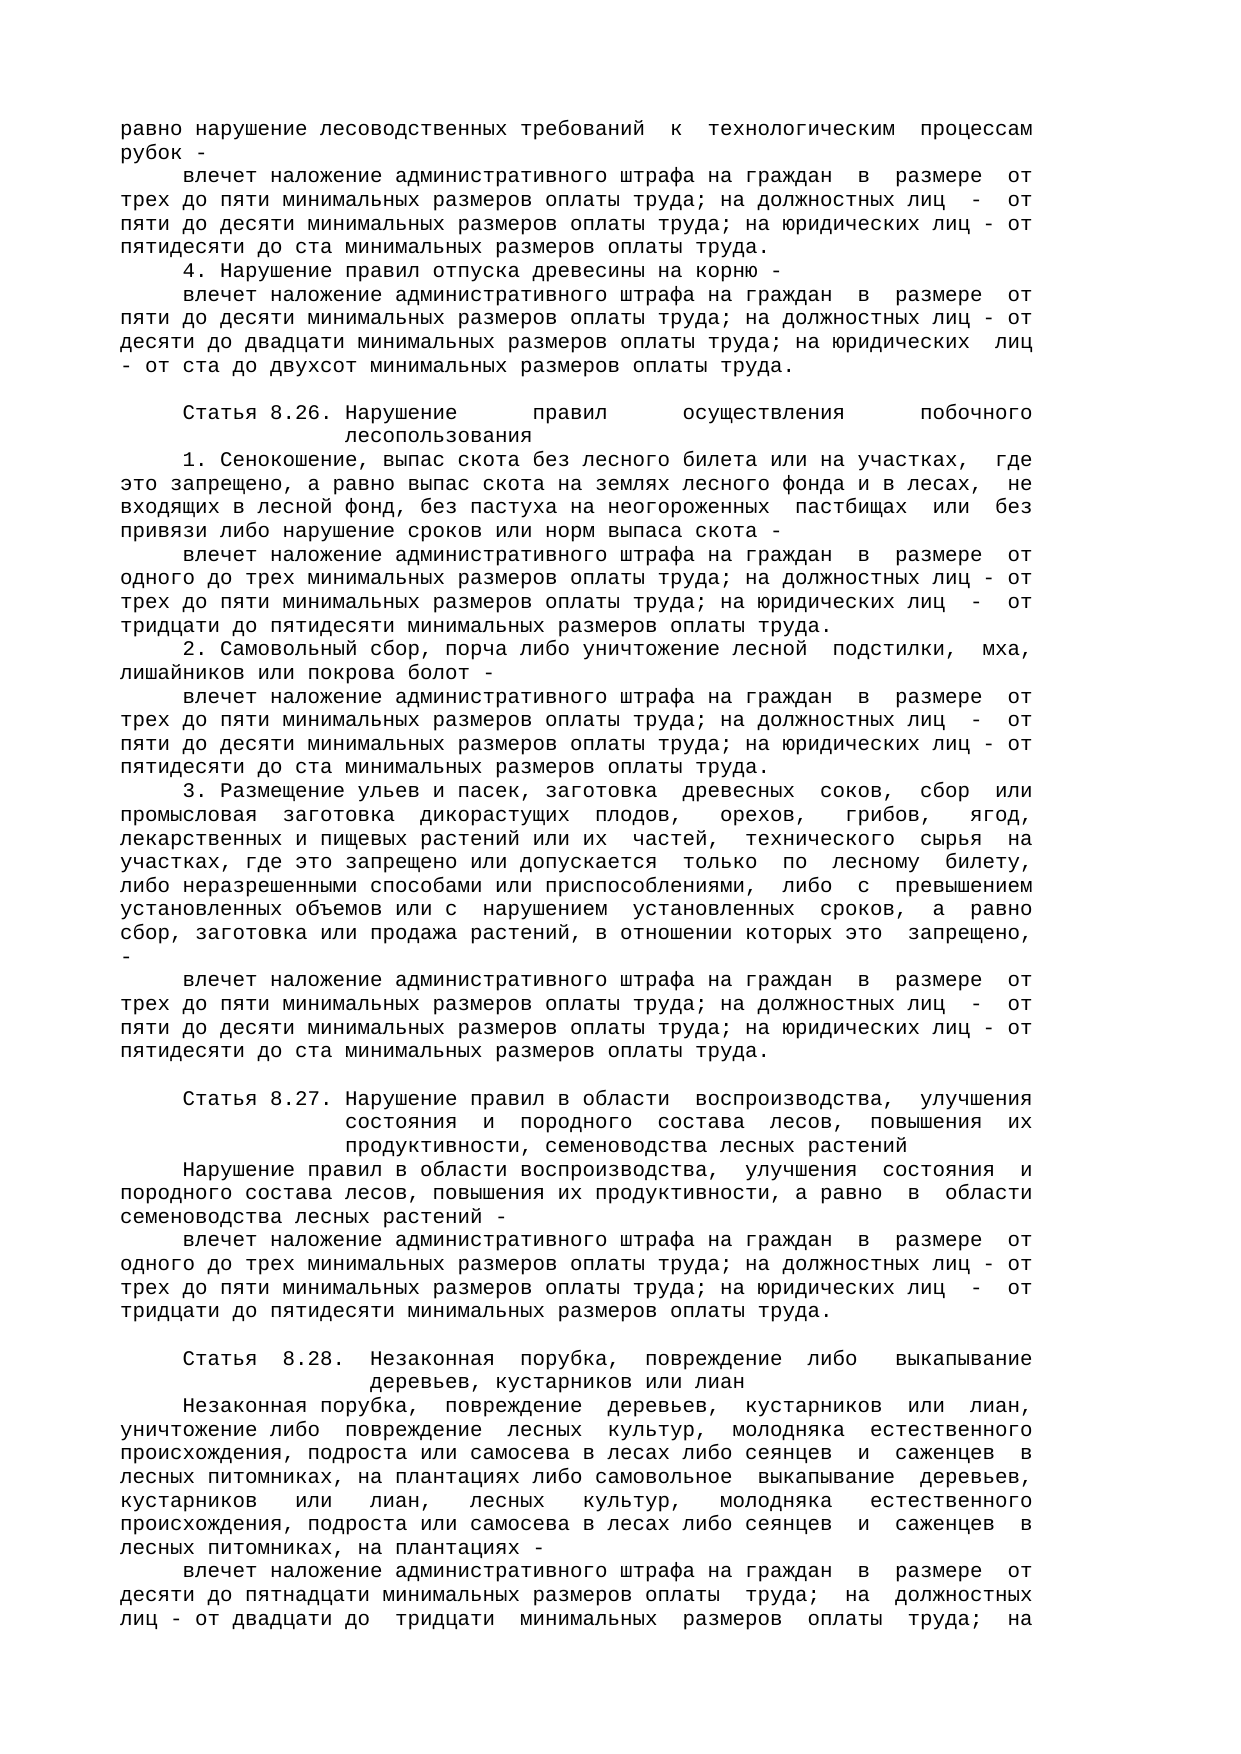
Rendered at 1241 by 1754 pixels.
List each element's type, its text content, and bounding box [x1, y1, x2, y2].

text Статья 8.26. Нарушение правил осуществления побочного [120, 402, 1120, 426]
text пяти до десяти минимальных размеров оплаты труда; на юридических лиц - от [120, 213, 1120, 236]
text 4. Нарушение правил отпуска древесины на корню - [120, 260, 1120, 284]
text тридцати до пятидесяти минимальных размеров оплаты труда. [120, 615, 1120, 638]
text пятидесяти до ста минимальных размеров оплаты труда. [120, 757, 1120, 780]
text влечет наложение административного штрафа на граждан в размере от [120, 284, 1120, 307]
text лесных питомниках, на плантациях - [120, 1537, 1120, 1561]
text равно нарушение лесоводственных требований к технологическим процессам [120, 118, 1120, 142]
text рубок - [120, 142, 1120, 165]
text одного до трех минимальных размеров оплаты труда; на должностных лиц - от [120, 1253, 1120, 1277]
text лесных питомниках, на плантациях либо самовольное выкапывание деревьев, [120, 1466, 1120, 1489]
text трех до пяти минимальных размеров оплаты труда; на юридических лиц - от [120, 1277, 1120, 1300]
text десяти до пятнадцати минимальных размеров оплаты труда; на должностных [120, 1584, 1120, 1608]
text уничтожение либо повреждение лесных культур, молодняка естественного [120, 1419, 1120, 1442]
text лишайников или покрова болот - [120, 662, 1120, 686]
text кустарников или лиан, лесных культур, молодняка естественного [120, 1489, 1120, 1513]
text влечет наложение административного штрафа на граждан в размере от [120, 1561, 1120, 1584]
text лекарственных и пищевых растений или их частей, технического сырья на [120, 827, 1120, 851]
text лесопользования [120, 426, 1120, 449]
text семеноводства лесных растений - [120, 1206, 1120, 1229]
text входящих в лесной фонд, без пастуха на неогороженных пастбищах или без [120, 496, 1120, 520]
text 1. Сенокошение, выпас скота без лесного билета или на участках, где [120, 449, 1120, 473]
text десяти до двадцати минимальных размеров оплаты труда; на юридических лиц [120, 331, 1120, 354]
text влечет наложение административного штрафа на граждан в размере от [120, 686, 1120, 709]
text продуктивности, семеноводства лесных растений [120, 1135, 1120, 1158]
text пятидесяти до ста минимальных размеров оплаты труда. [120, 236, 1120, 260]
text 3. Размещение ульев и пасек, заготовка древесных соков, сбор или [120, 780, 1120, 804]
text трех до пяти минимальных размеров оплаты труда; на должностных лиц - от [120, 709, 1120, 733]
text пяти до десяти минимальных размеров оплаты труда; на должностных лиц - от [120, 307, 1120, 331]
text привязи либо нарушение сроков или норм выпаса скота - [120, 520, 1120, 544]
text влечет наложение административного штрафа на граждан в размере от [120, 1229, 1120, 1253]
text пяти до десяти минимальных размеров оплаты труда; на юридических лиц - от [120, 733, 1120, 757]
text это запрещено, а равно выпас скота на землях лесного фонда и в лесах, не [120, 473, 1120, 496]
text либо неразрешенными способами или приспособлениями, либо с превышением [120, 875, 1120, 898]
text трех до пяти минимальных размеров оплаты труда; на должностных лиц - от [120, 189, 1120, 213]
text промысловая заготовка дикорастущих плодов, орехов, грибов, ягод, [120, 804, 1120, 827]
text лиц - от двадцати до тридцати минимальных размеров оплаты труда; на [120, 1608, 1120, 1631]
text - от ста до двухсот минимальных размеров оплаты труда. [120, 354, 1120, 378]
text влечет наложение административного штрафа на граждан в размере от [120, 544, 1120, 567]
text происхождения, подроста или самосева в лесах либо сеянцев и саженцев в [120, 1513, 1120, 1537]
text участках, где это запрещено или допускается только по лесному билету, [120, 851, 1120, 875]
text состояния и породного состава лесов, повышения их [120, 1111, 1120, 1135]
text влечет наложение административного штрафа на граждан в размере от [120, 969, 1120, 993]
text трех до пяти минимальных размеров оплаты труда; на должностных лиц - от [120, 993, 1120, 1017]
text Статья 8.27. Нарушение правил в области воспроизводства, улучшения [120, 1088, 1120, 1111]
text Незаконная порубка, повреждение деревьев, кустарников или лиан, [120, 1395, 1120, 1419]
text породного состава лесов, повышения их продуктивности, а равно в области [120, 1182, 1120, 1206]
text тридцати до пятидесяти минимальных размеров оплаты труда. [120, 1300, 1120, 1324]
text 2. Самовольный сбор, порча либо уничтожение лесной подстилки, мха, [120, 638, 1120, 662]
text влечет наложение административного штрафа на граждан в размере от [120, 165, 1120, 189]
text трех до пяти минимальных размеров оплаты труда; на юридических лиц - от [120, 591, 1120, 615]
text Статья 8.28. Незаконная порубка, повреждение либо выкапывание [120, 1348, 1120, 1371]
text пятидесяти до ста минимальных размеров оплаты труда. [120, 1040, 1120, 1064]
text пяти до десяти минимальных размеров оплаты труда; на юридических лиц - от [120, 1017, 1120, 1040]
text установленных объемов или с нарушением установленных сроков, а равно [120, 898, 1120, 922]
text происхождения, подроста или самосева в лесах либо сеянцев и саженцев в [120, 1442, 1120, 1466]
text сбор, заготовка или продажа растений, в отношении которых это запрещено, [120, 922, 1120, 946]
text одного до трех минимальных размеров оплаты труда; на должностных лиц - от [120, 567, 1120, 591]
text деревьев, кустарников или лиан [120, 1371, 1120, 1395]
text - [120, 946, 1120, 969]
text Нарушение правил в области воспроизводства, улучшения состояния и [120, 1158, 1120, 1182]
